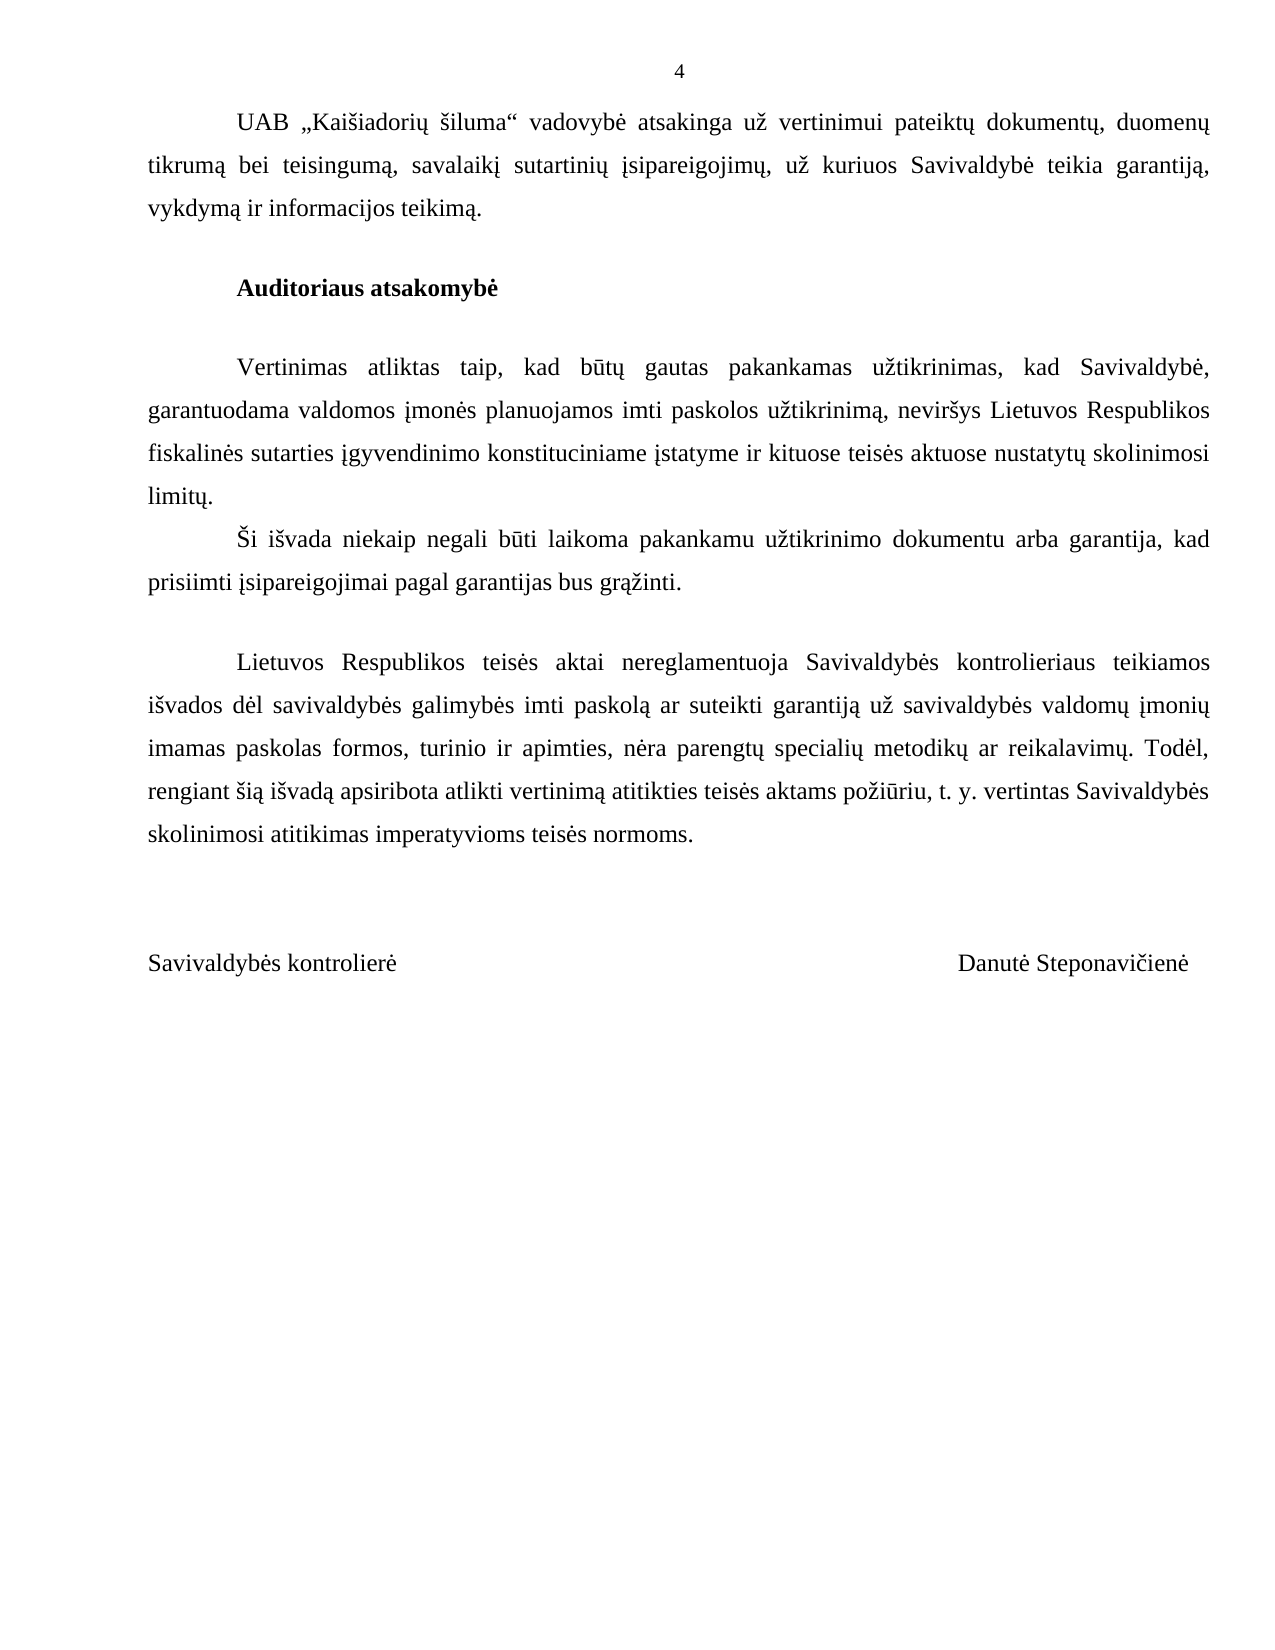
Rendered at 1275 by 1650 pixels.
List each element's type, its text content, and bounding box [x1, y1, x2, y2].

text Savivaldybės kontrolierė Danutė Steponavičienė [148, 948, 1211, 977]
text Ši išvada niekaip negali būti laikoma pakankamu užtikrinimo dokumentu arba garantija, kad prisiimti įsipareigojimai pagal garantijas bus grąžinti. [148, 524, 1211, 596]
text Lietuvos Respublikos teisės aktai nereglamentuoja Savivaldybės kontrolieriaus teikiamos išvados dėl savivaldybės galimybės imti paskolą ar suteikti garantiją už savivaldybės valdomų įmonių imamas paskolas formos, turinio ir apimties, nėra parengtų specialių metodikų ar reikalavimų. Todėl, rengiant šią išvadą apsiribota atlikti vertinimą atitikties teisės aktams požiūriu, t. y. vertintas Savivaldybės skolinimosi atitikimas imperatyvioms teisės normoms. [148, 647, 1211, 848]
text UAB „Kaišiadorių šiluma“ vadovybė atsakinga už vertinimui pateiktų dokumentų, duomenų tikrumą bei teisingumą, savalaikį sutartinių įsipareigojimų, už kuriuos Savivaldybė teikia garantiją, vykdymą ir informacijos teikimą. [148, 107, 1211, 222]
text Auditoriaus atsakomybė [148, 273, 1211, 301]
text Vertinimas atliktas taip, kad būtų gautas pakankamas užtikrinimas, kad Savivaldybė, garantuodama valdomos įmonės planuojamos imti paskolos užtikrinimą, neviršys Lietuvos Respublikos fiskalinės sutarties įgyvendinimo konstituciniame įstatyme ir kituose teisės aktuose nustatytų skolinimosi limitų. [148, 352, 1211, 510]
